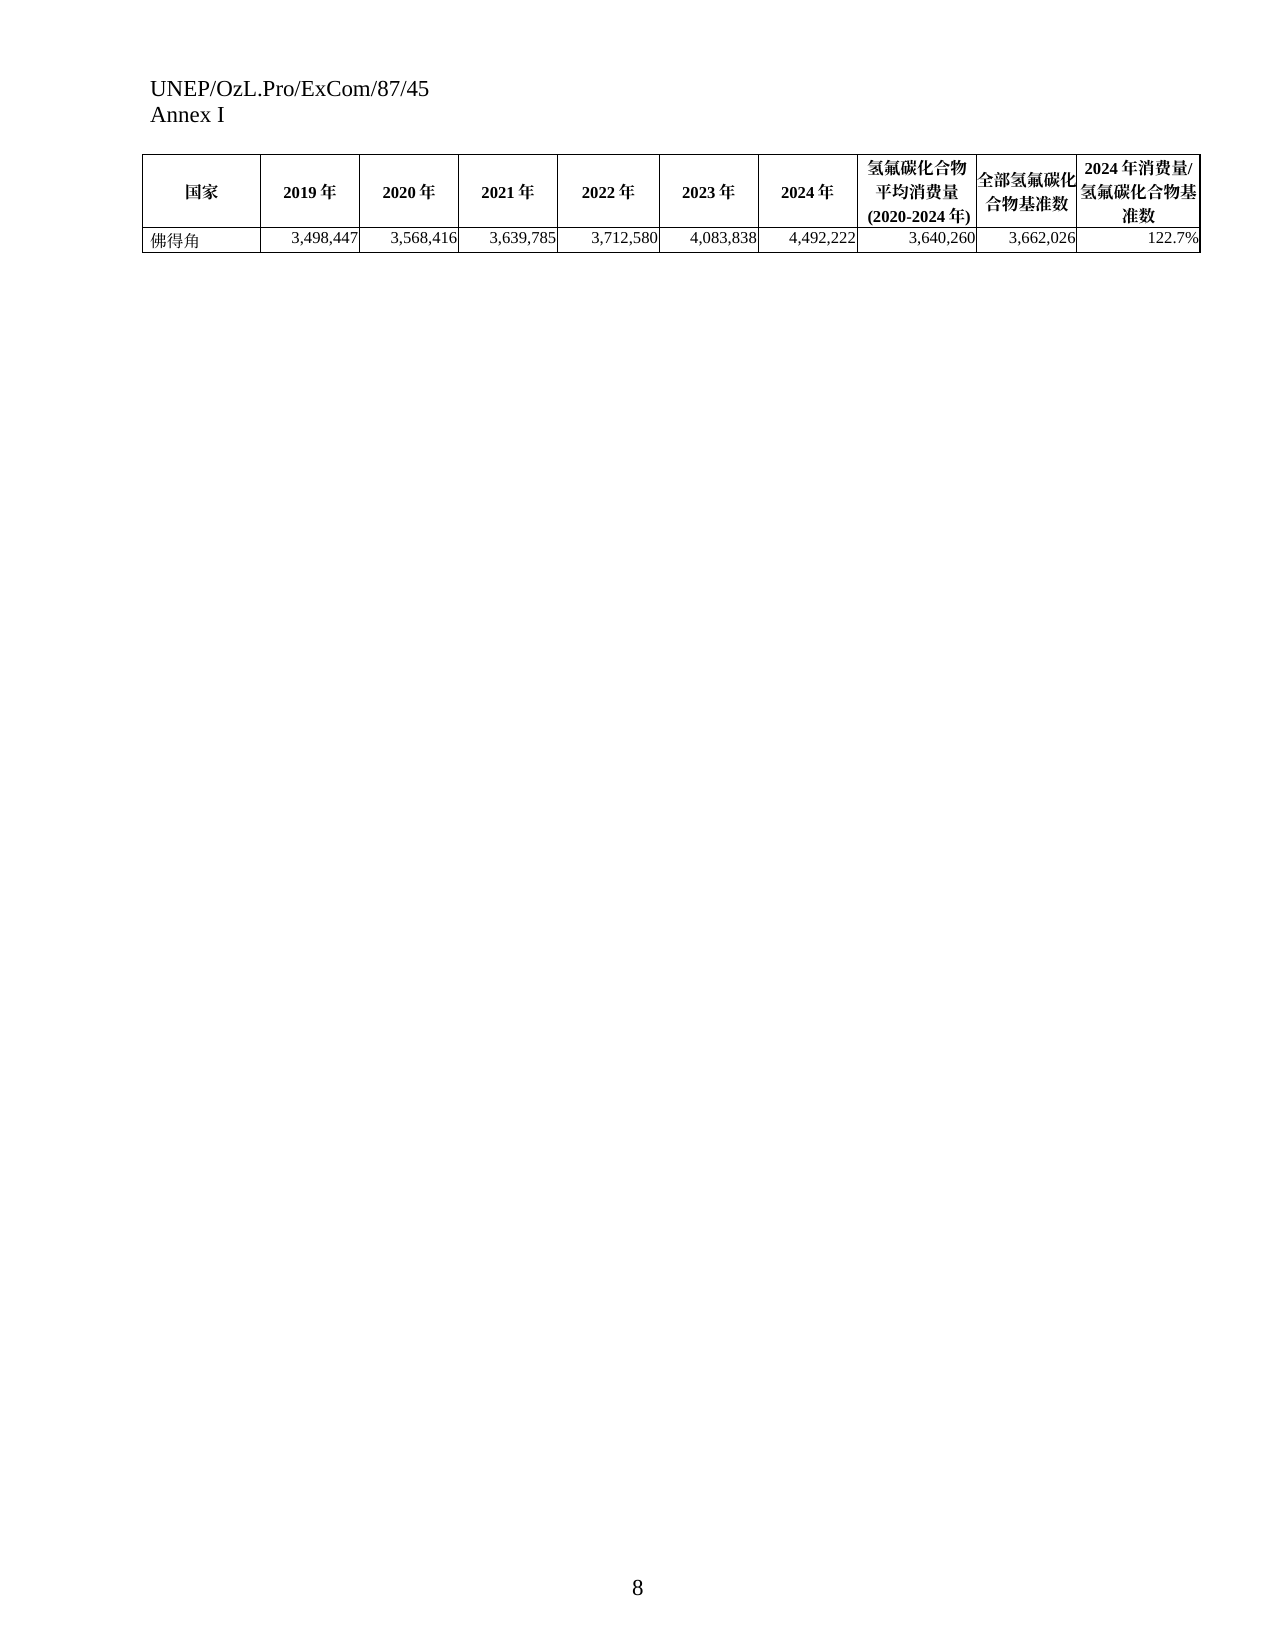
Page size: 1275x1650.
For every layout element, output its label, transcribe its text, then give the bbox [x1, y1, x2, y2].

table_header 2024年消费量/氢氟碳化合物基准数 [1077, 155, 1199, 227]
table_header 2024年 [759, 155, 857, 227]
table_header 全部氢氟碳化合物基准数 [977, 155, 1076, 227]
table_header 国家 [143, 155, 260, 227]
table_header 2021年 [459, 155, 557, 227]
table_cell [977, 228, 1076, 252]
table_header 2020年 [360, 155, 458, 227]
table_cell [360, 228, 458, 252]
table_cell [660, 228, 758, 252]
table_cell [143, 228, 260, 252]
table_header 氢氟碳化合物平均消费量 (2020-2024年) [858, 155, 976, 227]
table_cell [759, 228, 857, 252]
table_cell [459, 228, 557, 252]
table_header 2022年 [558, 155, 659, 227]
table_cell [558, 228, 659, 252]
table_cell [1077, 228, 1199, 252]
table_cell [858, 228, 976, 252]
table_header 2019年 [261, 155, 359, 227]
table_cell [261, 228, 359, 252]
table_header 2023年 [660, 155, 758, 227]
